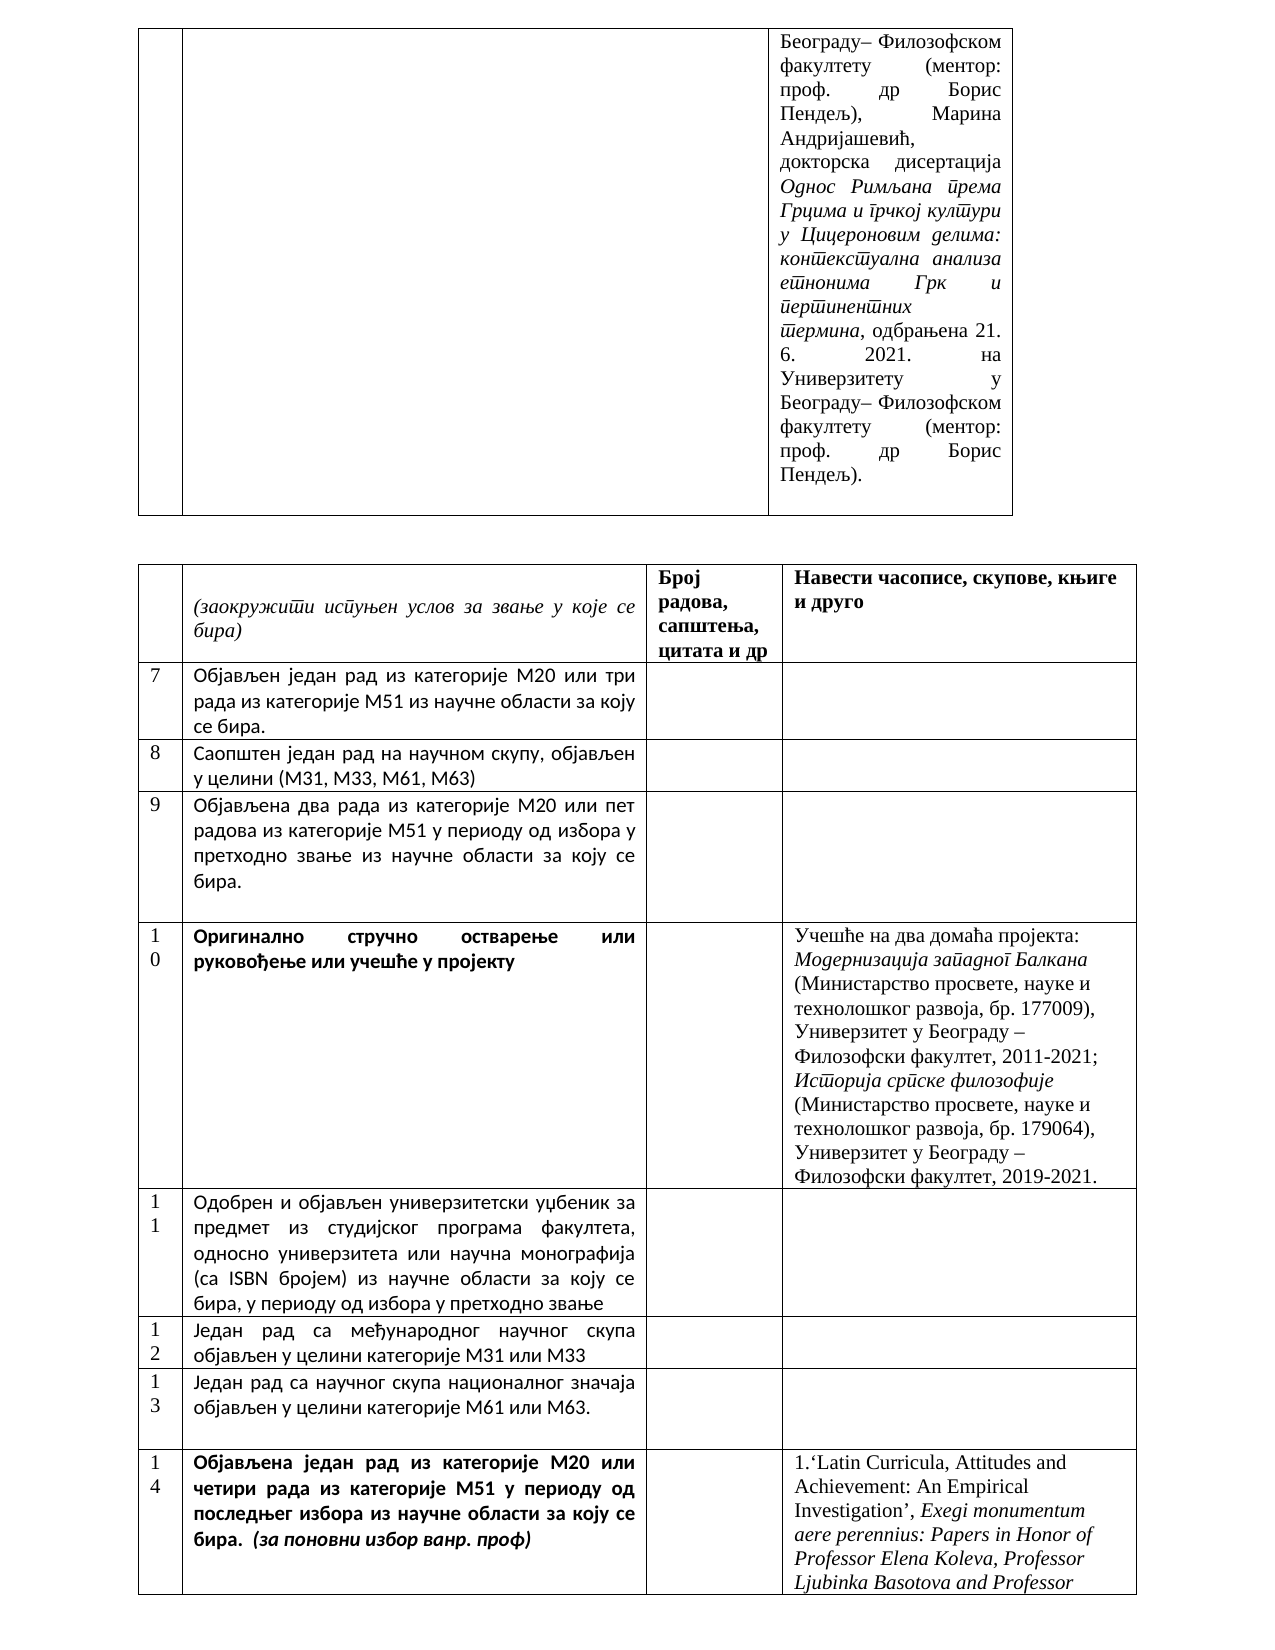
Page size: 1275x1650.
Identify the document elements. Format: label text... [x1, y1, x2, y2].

table_cell 10 [139, 923, 182, 1188]
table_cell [183, 29, 768, 515]
table_cell [783, 1369, 1136, 1448]
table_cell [183, 1450, 646, 1594]
table_cell 7 [139, 663, 182, 739]
table_cell 6 [139, 29, 182, 515]
table_cell Објављена два рада из категорије М20 или пет радова из категорије М51 у периоду од избора у претходно звање из научне области за коју се бира. [183, 792, 646, 922]
table_cell Један рад са међународног научног скупа објављен у целини категорије М31 или М33 [183, 1317, 646, 1368]
table_cell Учешће на два домаћа пројекта: Модернизација западног Балкана (Министарство просвете, науке и технолошког развоја, бр. 177009), Универзитет у Београду – Филозофски факултет, 2011-2021; Историја српске филозофије (Министарство просвете, науке и технолошког развоја, бр. 179064), Универзитет у Београду – Филозофски факултет, 2019-2021. [783, 923, 1136, 1188]
table_cell [647, 1317, 782, 1368]
table_cell [783, 663, 1136, 739]
table_cell 14 [139, 1450, 182, 1594]
table_cell [647, 663, 782, 739]
table_cell 13 [139, 1369, 182, 1448]
table_cell Саопштен један рад на научном скупу, објављен у целини (М31, М33, М61, М63) [183, 740, 646, 791]
table_cell Оригинално стручно остварење или руковођење или учешће у пројекту [183, 923, 646, 1188]
table_cell 8 [139, 740, 182, 791]
table_cell [647, 1189, 782, 1316]
table_cell [783, 1189, 1136, 1316]
table_header (заокружити испуњен услов за звање у које се бира) [183, 565, 646, 662]
table_cell [647, 1369, 782, 1448]
table_cell Један рад са научног скупа националног значаја објављен у целини категорије М61 или М63. [183, 1369, 646, 1448]
table_cell [647, 1450, 782, 1594]
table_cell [769, 29, 1012, 515]
table_cell Објављен један рад из категорије М20 или три рада из категорије М51 из научне области за коју се бира. [183, 663, 646, 739]
table_cell [783, 792, 1136, 922]
table_header Број радова, сапштења, цитата и др [647, 565, 782, 662]
table_cell [647, 740, 782, 791]
table_cell 12 [139, 1317, 182, 1368]
table_cell [783, 740, 1136, 791]
table_cell 11 [139, 1189, 182, 1316]
table_cell [647, 923, 782, 1188]
table_cell 9 [139, 792, 182, 922]
table_cell [783, 1317, 1136, 1368]
table_header Навести часописе, скупове, књиге и друго [783, 565, 1136, 662]
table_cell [783, 1450, 1136, 1594]
table_header [139, 565, 182, 662]
table_cell [647, 792, 782, 922]
table_cell Одобрен и објављен универзитетски уџбеник за предмет из студијског програма факултета, односно универзитета или научна монографија (са ISBN бројем) из научне области за коју се бира, у периоду од избора у претходно звање [183, 1189, 646, 1316]
